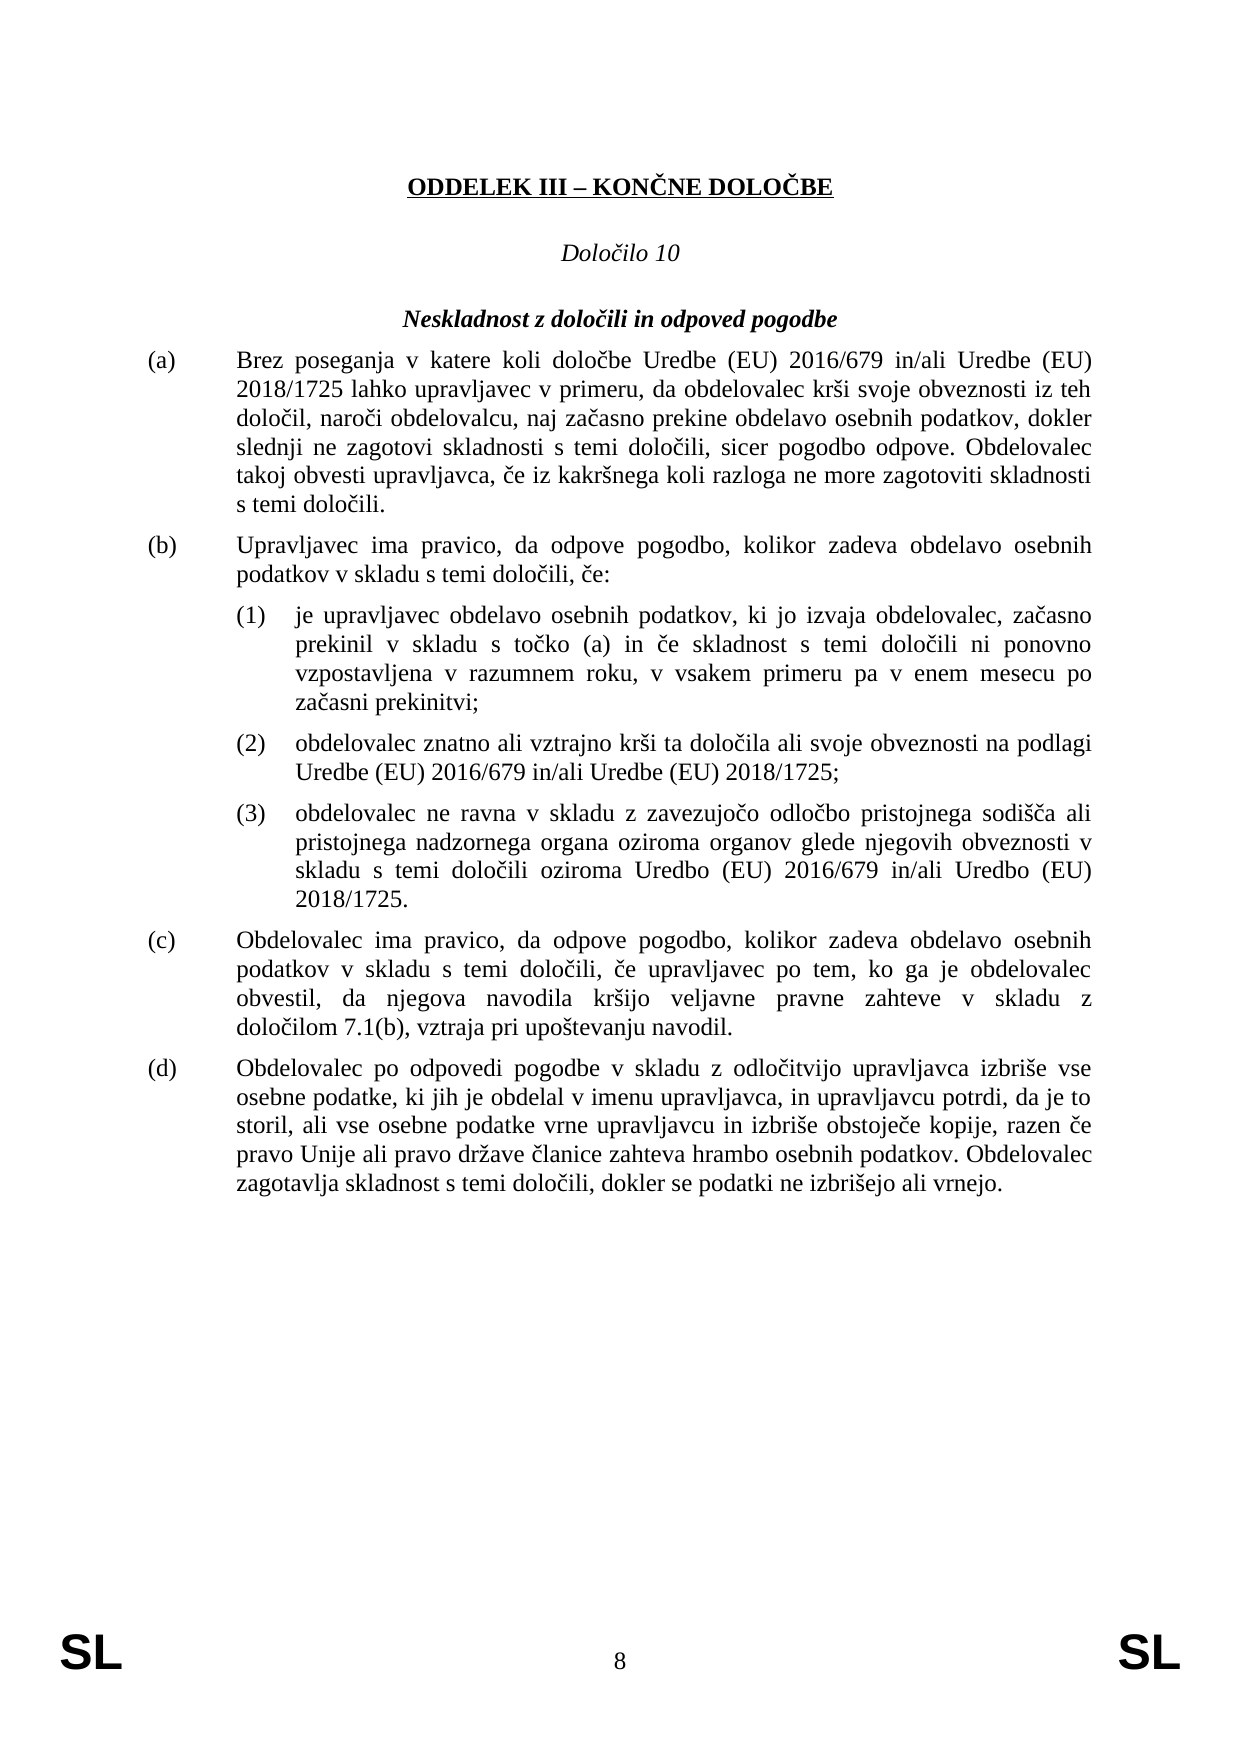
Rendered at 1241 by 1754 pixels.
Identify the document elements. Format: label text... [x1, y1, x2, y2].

list obdelovalec znatno ali vztrajno krši ta določila ali svoje obveznosti na podlagi Uredbe (EU) 2016/679 in/ali Uredbe (EU) 2018/1725; [236, 728, 1093, 786]
list Brez poseganja v katere koli določbe Uredbe (EU) 2016/679 in/ali Uredbe (EU) 2018/1725 lahko upravljavec v primeru, da obdelovalec krši svoje obveznosti iz teh določil, naroči obdelovalcu, naj začasno prekine obdelavo osebnih podatkov, dokler slednji ne zagotovi skladnosti s temi določili, sicer pogodbo odpove. Obdelovalec takoj obvesti upravljavca, če iz kakršnega koli razloga ne more zagotoviti skladnosti s temi določili. [148, 346, 1093, 518]
list Obdelovalec ima pravico, da odpove pogodbo, kolikor zadeva obdelavo osebnih podatkov v skladu s temi določili, če upravljavec po tem, ko ga je obdelovalec obvestil, da njegova navodila kršijo veljavne pravne zahteve v skladu z določilom 7.1(b), vztraja pri upoštevanju navodil. [148, 926, 1093, 1041]
text Neskladnost z določili in odpoved pogodbe [148, 304, 1093, 333]
list je upravljavec obdelavo osebnih podatkov, ki jo izvaja obdelovalec, začasno prekinil v skladu s točko (a) in če skladnost s temi določili ni ponovno vzpostavljena v razumnem roku, v vsakem primeru pa v enem mesecu po začasni prekinitvi; [236, 601, 1093, 716]
text ODDELEK III – KONČNE DOLOČBE [148, 172, 1093, 201]
list Obdelovalec po odpovedi pogodbe v skladu z odločitvijo upravljavca izbriše vse osebne podatke, ki jih je obdelal v imenu upravljavca, in upravljavcu potrdi, da je to storil, ali vse osebne podatke vrne upravljavcu in izbriše obstoječe kopije, razen če pravo Unije ali pravo države članice zahteva hrambo osebnih podatkov. Obdelovalec zagotavlja skladnost s temi določili, dokler se podatki ne izbrišejo ali vrnejo. [148, 1053, 1093, 1197]
text Določilo 10 [148, 238, 1093, 267]
text Upravljavec ima pravico, da odpove pogodbo, kolikor zadeva obdelavo osebnih podatkov v skladu s temi določili, če: [148, 531, 1093, 588]
list obdelovalec ne ravna v skladu z zavezujočo odločbo pristojnega sodišča ali pristojnega nadzornega organa oziroma organov glede njegovih obveznosti v skladu s temi določili oziroma Uredbo (EU) 2016/679 in/ali Uredbo (EU) 2018/1725. [236, 798, 1093, 913]
